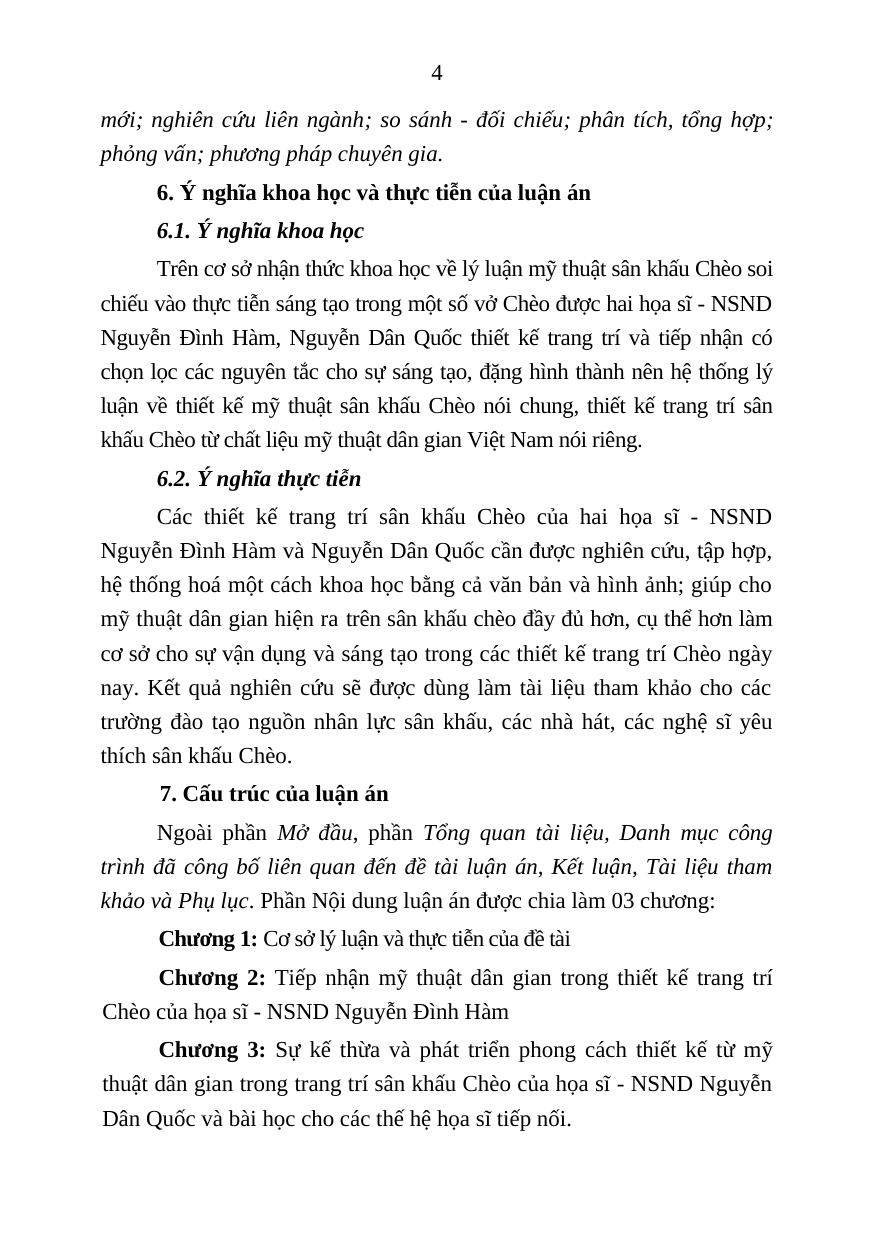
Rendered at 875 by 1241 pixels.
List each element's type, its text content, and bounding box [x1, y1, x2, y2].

text 6.1. Ý nghĩa khoa học [100, 217, 774, 243]
text Ngoài phần Mở đầu, phần Tổng quan tài liệu, Danh mục công trình đã công bố liên quan đến đề tài luận án, Kết luận, Tài liệu tham khảo và Phụ lục. Phần Nội dung luận án được chia làm 03 chương: [100, 819, 774, 913]
text Chương 1: Cơ sở lý luận và thực tiễn của đề tài [102, 926, 774, 952]
text 6.2. Ý nghĩa thực tiễn [100, 465, 774, 491]
text Chương 3: Sự kế thừa và phát triển phong cách thiết kế từ mỹ thuật dân gian trong trang trí sân khấu Chèo của họa sĩ - NSND Nguyễn Dân Quốc và bài học cho các thế hệ họa sĩ tiếp nối. [102, 1036, 774, 1131]
text Trên cơ sở nhận thức khoa học về lý luận mỹ thuật sân khấu Chèo soi chiếu vào thực tiễn sáng tạo trong một số vở Chèo được hai họa sĩ - NSND Nguyễn Đình Hàm, Nguyễn Dân Quốc thiết kế trang trí và tiếp nhận có chọn lọc các nguyên tắc cho sự sáng tạo, đặng hình thành nên hệ thống lý luận về thiết kế mỹ thuật sân khấu Chèo nói chung, thiết kế trang trí sân khấu Chèo từ chất liệu mỹ thuật dân gian Việt Nam nói riêng. [100, 256, 774, 453]
text 7. Cấu trúc của luận án [100, 781, 774, 807]
text 6. Ý nghĩa khoa học và thực tiễn của luận án [100, 179, 774, 205]
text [100, 106, 774, 167]
text Các thiết kế trang trí sân khấu Chèo của hai họa sĩ - NSND Nguyễn Đình Hàm và Nguyễn Dân Quốc cần được nghiên cứu, tập hợp, hệ thống hoá một cách khoa học bằng cả văn bản và hình ảnh; giúp cho mỹ thuật dân gian hiện ra trên sân khấu chèo đầy đủ hơn, cụ thể hơn làm cơ sở cho sự vận dụng và sáng tạo trong các thiết kế trang trí Chèo ngày nay. Kết quả nghiên cứu sẽ được dùng làm tài liệu tham khảo cho các trường đào tạo nguồn nhân lực sân khấu, các nhà hát, các nghệ sĩ yêu thích sân khấu Chèo. [100, 503, 774, 768]
text Chương 2: Tiếp nhận mỹ thuật dân gian trong thiết kế trang trí Chèo của họa sĩ - NSND Nguyễn Đình Hàm [102, 964, 774, 1024]
